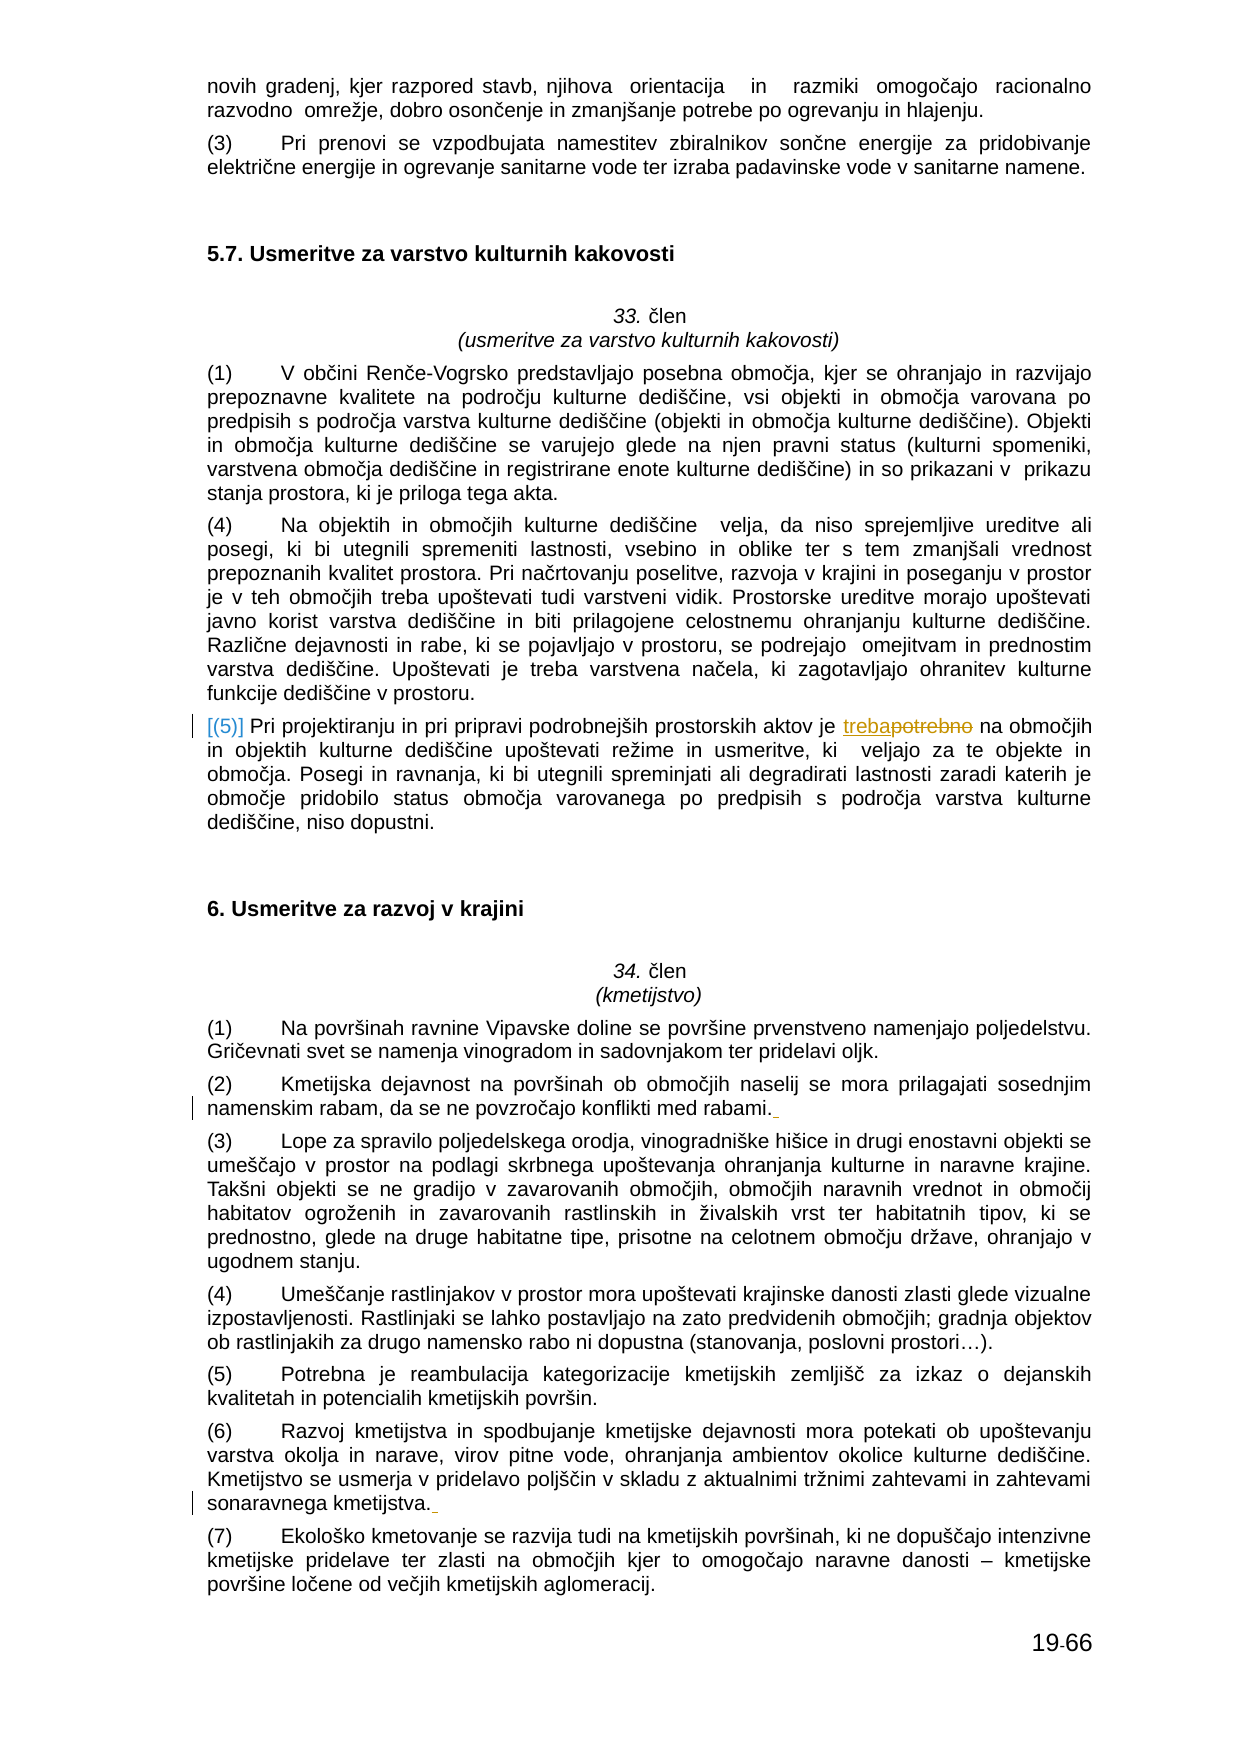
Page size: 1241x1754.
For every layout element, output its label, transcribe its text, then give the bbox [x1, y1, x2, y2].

list člen [207, 959, 1092, 983]
list Na objektih in območjih kulturne dediščine velja, da niso sprejemljive ureditve ali posegi, ki bi utegnili spremeniti lastnosti, vsebino in oblike ter s tem zmanjšali vrednost prepoznanih kvalitet prostora. Pri načrtovanju poselitve, razvoja v krajini in poseganju v prostor je v teh območjih treba upoštevati tudi varstveni vidik. Prostorske ureditve morajo upoštevati javno korist varstva dediščine in biti prilagojene celostnemu ohranjanju kulturne dediščine. Različne dejavnosti in rabe, ki se pojavljajo v prostoru, se podrejajo omejitvam in prednostim varstva dediščine. Upoštevati je treba varstvena načela, ki zagotavljajo ohranitev kulturne funkcije dediščine v prostoru. [207, 513, 1092, 705]
list Lope za spravilo poljedelskega orodja, vinogradniške hišice in drugi enostavni objekti se umeščajo v prostor na podlagi skrbnega upoštevanja ohranjanja kulturne in naravne krajine. Takšni objekti se ne gradijo v zavarovanih območjih, območjih naravnih vrednot in območij habitatov ogroženih in zavarovanih rastlinskih in živalskih vrst ter habitatnih tipov, ki se prednostno, glede na druge habitatne tipe, prisotne na celotnem območju države, ohranjajo v ugodnem stanju. [207, 1129, 1092, 1273]
text (kmetijstvo) [207, 983, 1092, 1007]
text (usmeritve za varstvo kulturnih kakovosti) [207, 328, 1092, 352]
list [207, 74, 1092, 122]
list Pri prenovi se vzpodbujata namestitev zbiralnikov sončne energije za pridobivanje električne energije in ogrevanje sanitarne vode ter izraba padavinske vode v sanitarne namene. [207, 131, 1092, 178]
list 6. Usmeritve za razvoj v krajini [207, 896, 1092, 921]
list člen [207, 304, 1092, 328]
text 5.7. Usmeritve za varstvo kulturnih kakovosti [207, 241, 1092, 266]
list Potrebna je reambulacija kategorizacije kmetijskih zemljišč za izkaz o dejanskih kvalitetah in potencialih kmetijskih površin. [207, 1362, 1092, 1410]
list Umeščanje rastlinjakov v prostor mora upoštevati krajinske danosti zlasti glede vizualne izpostavljenosti. Rastlinjaki se lahko postavljajo na zato predvidenih območjih; gradnja objektov ob rastlinjakih za drugo namensko rabo ni dopustna (stanovanja, poslovni prostori…). [207, 1282, 1092, 1353]
list Na površinah ravnine Vipavske doline se površine prvenstveno namenjajo poljedelstvu. Gričevnati svet se namenja vinogradom in sadovnjakom ter pridelavi oljk. [207, 1015, 1092, 1063]
list V občini Renče-Vogrsko predstavljajo posebna območja, kjer se ohranjajo in razvijajo prepoznavne kvalitete na področju kulturne dediščine, vsi objekti in območja varovana po predpisih s področja varstva kulturne dediščine (objekti in območja kulturne dediščine). Objekti in območja kulturne dediščine se varujejo glede na njen pravni status (kulturni spomeniki, varstvena območja dediščine in registrirane enote kulturne dediščine) in so prikazani v prikazu stanja prostora, ki je priloga tega akta. [207, 361, 1092, 504]
list Ekološko kmetovanje se razvija tudi na kmetijskih površinah, ki ne dopuščajo intenzivne kmetijske pridelave ter zlasti na območjih kjer to omogočajo naravne danosti – kmetijske površine ločene od večjih kmetijskih aglomeracij. [207, 1524, 1092, 1596]
list Kmetijska dejavnost na površinah ob območjih naselij se mora prilagajati sosednjim namenskim rabam, da se ne povzročajo konflikti med rabami. [207, 1072, 1092, 1120]
list Pri projektiranju in pri pripravi podrobnejših prostorskih aktov je na območjih in objektih kulturne dediščine upoštevati režime in usmeritve, ki veljajo za te objekte in območja. Posegi in ravnanja, ki bi utegnili spreminjati ali degradirati lastnosti zaradi katerih je območje pridobilo status območja varovanega po predpisih s področja varstva kulturne dediščine, niso dopustni. [207, 714, 1092, 833]
list Razvoj kmetijstva in spodbujanje kmetijske dejavnosti mora potekati ob upoštevanju varstva okolja in narave, virov pitne vode, ohranjanja ambientov okolice kulturne dediščine. Kmetijstvo se usmerja v pridelavo poljščin v skladu z aktualnimi tržnimi zahtevami in zahtevami sonaravnega kmetijstva. [207, 1419, 1092, 1515]
